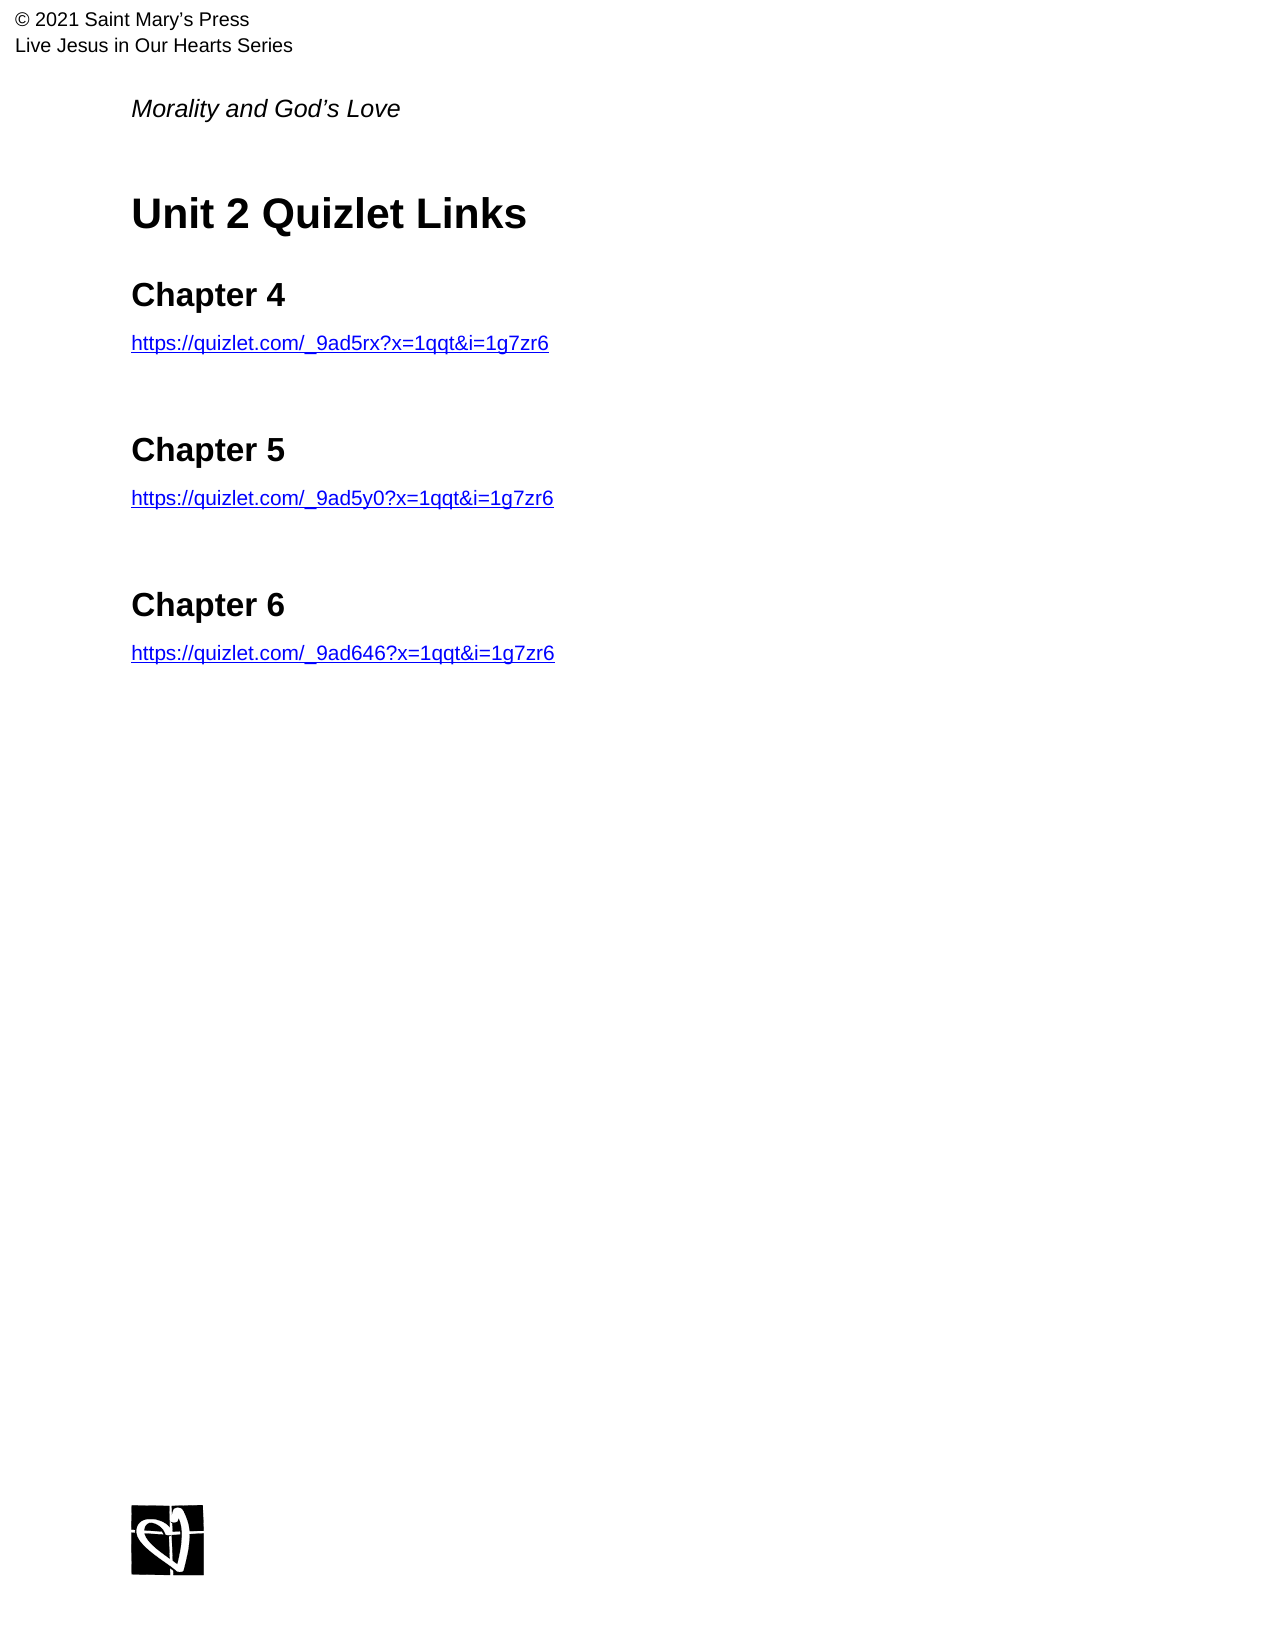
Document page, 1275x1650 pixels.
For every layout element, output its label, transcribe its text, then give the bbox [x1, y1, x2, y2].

text https://quizlet.com/_9ad5y0?x=1qqt&i=1g7zr6 [131, 486, 1144, 548]
text Chapter 6 [131, 586, 1144, 624]
text Unit 2 Quizlet Links [131, 189, 1144, 238]
text Chapter 5 [131, 431, 1144, 469]
text https://quizlet.com/_9ad646?x=1qqt&i=1g7zr6 [131, 641, 1144, 664]
text Chapter 4 [131, 276, 1144, 314]
text https://quizlet.com/_9ad5rx?x=1qqt&i=1g7zr6 [131, 331, 1144, 393]
